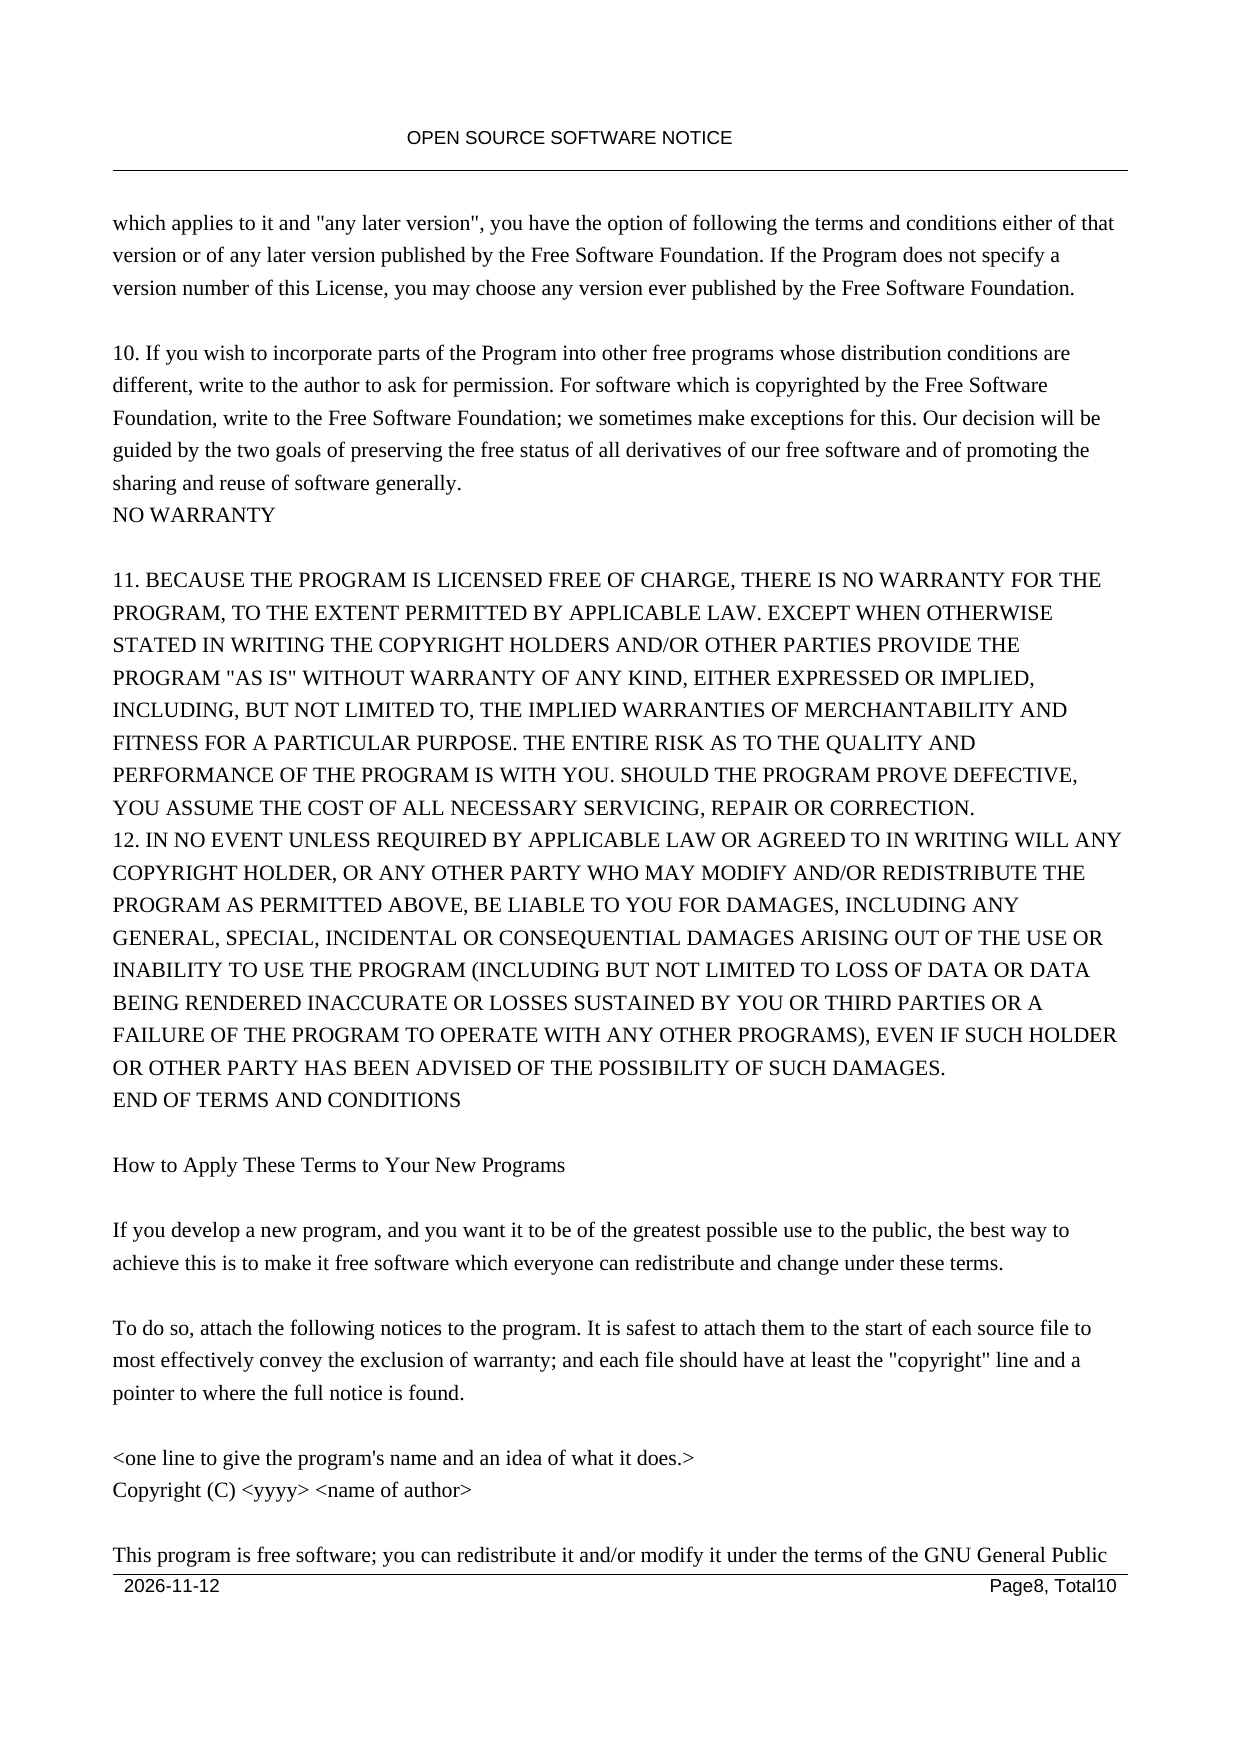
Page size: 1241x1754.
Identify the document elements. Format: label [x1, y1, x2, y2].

text [112, 206, 1128, 1571]
